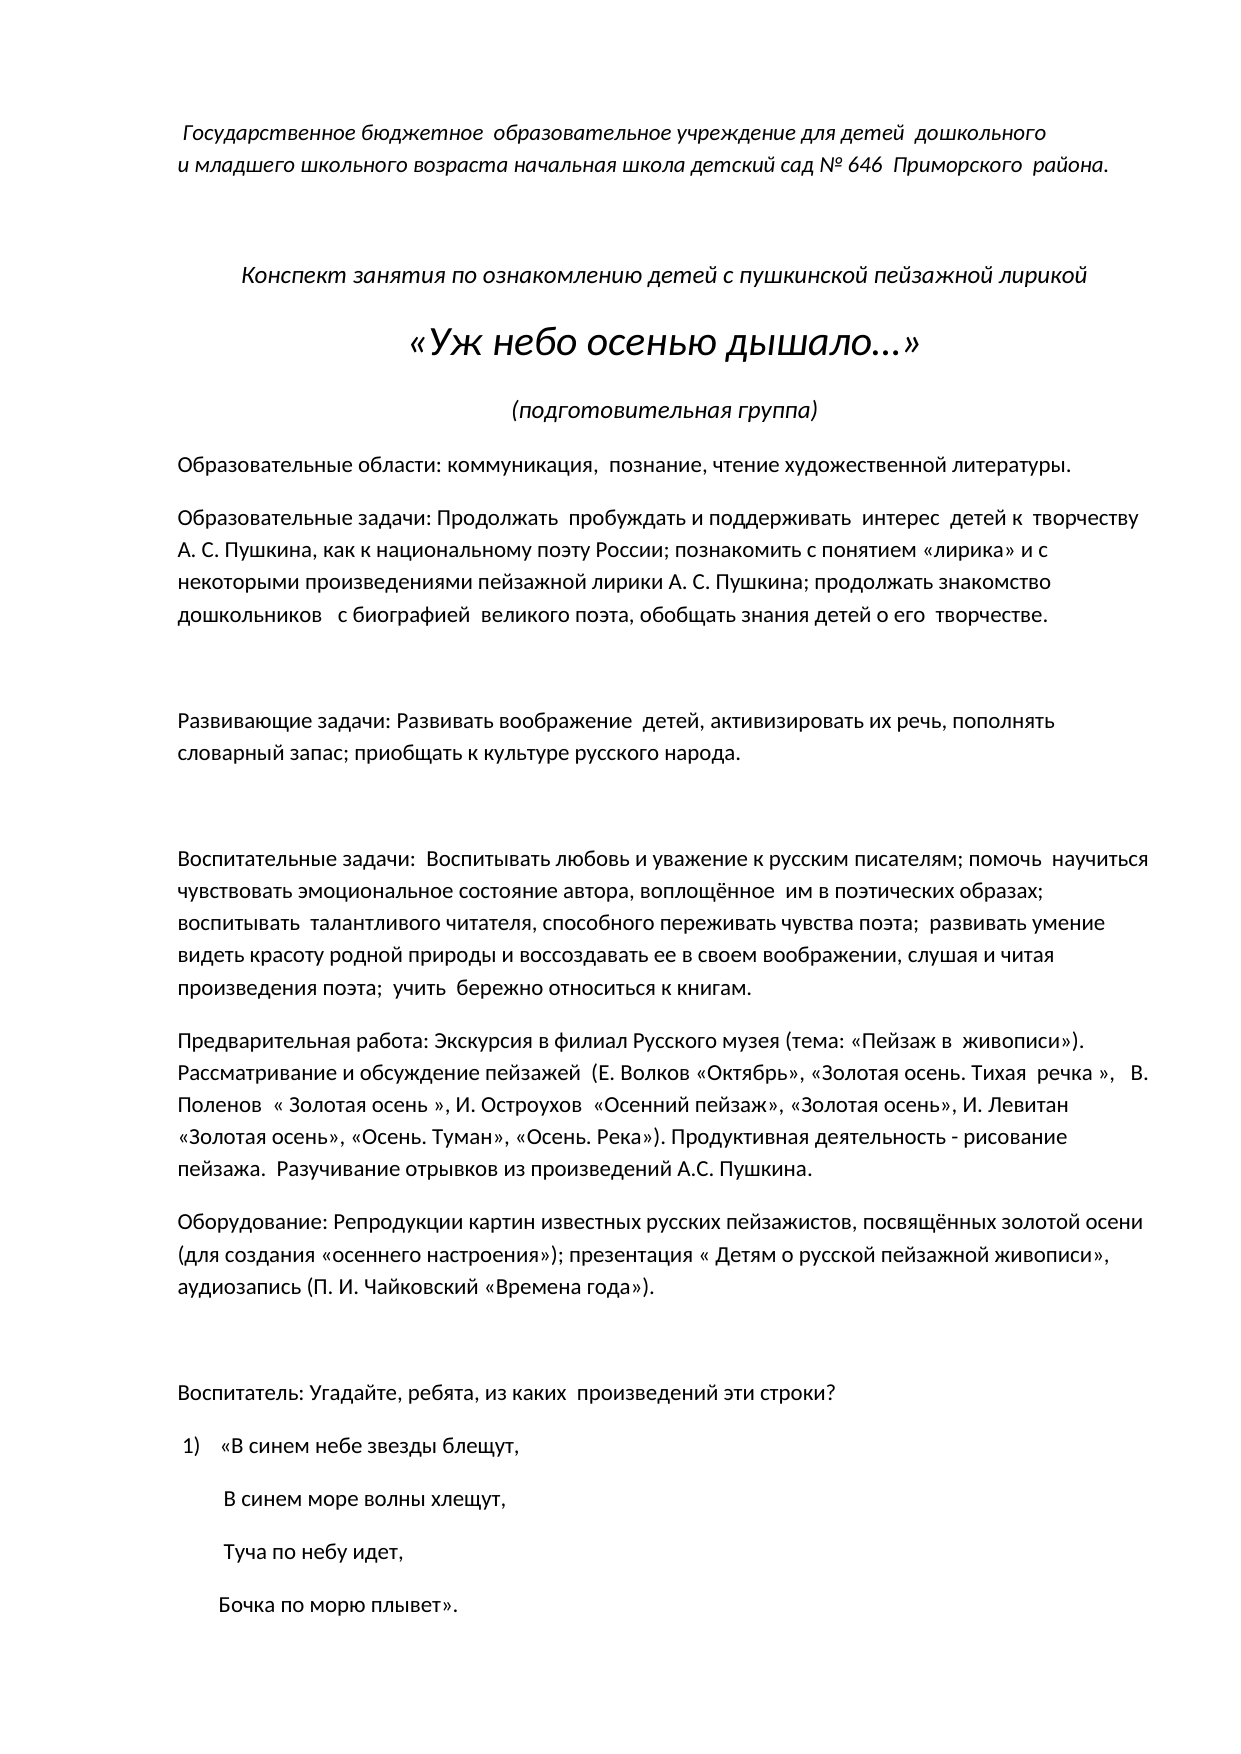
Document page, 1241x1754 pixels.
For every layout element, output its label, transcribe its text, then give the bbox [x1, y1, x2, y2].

text Конспект занятия по ознакомлению детей с пушкинской пейзажной лирикой [177, 259, 1152, 290]
text Воспитатель: Угадайте, ребята, из каких произведений эти строки? [177, 1378, 1152, 1406]
text Образовательные области: коммуникация, познание, чтение художественной литературы. [177, 450, 1152, 478]
text Оборудование: Репродукции картин известных русских пейзажистов, посвящённых золотой осени (для создания «осеннего настроения»); презентация « Детям о русской пейзажной живописи», аудиозапись (П. И. Чайковский «Времена года»). [177, 1207, 1152, 1300]
text Образовательные задачи: Продолжать пробуждать и поддерживать интерес детей к творчеству А. С. Пушкина, как к национальному поэту России; познакомить с понятием «лирика» и с некоторыми произведениями пейзажной лирики А. С. Пушкина; продолжать знакомство дошкольников с биографией великого поэта, обобщать знания детей о его творчестве. [177, 503, 1152, 628]
text В синем море волны хлещут, [177, 1484, 1152, 1512]
text Воспитательные задачи: Воспитывать любовь и уважение к русским писателям; помочь научиться чувствовать эмоциональное состояние автора, воплощённое им в поэтических образах; воспитывать талантливого читателя, способного переживать чувства поэта; развивать умение видеть красоту родной природы и воссоздавать ее в своем воображении, слушая и читая произведения поэта; учить бережно относиться к книгам. [177, 844, 1152, 1001]
text Туча по небу идет, [177, 1537, 1152, 1565]
list «В синем небе звезды блещут, [182, 1431, 1152, 1459]
text (подготовительная группа) [177, 394, 1152, 425]
text Государственное бюджетное образовательное учреждение для детей дошкольного и младшего школьного возраста начальная школа детский сад № 646 Приморского района. [177, 118, 1152, 178]
text «Уж небо осенью дышало…» [177, 315, 1152, 366]
text Бочка по морю плывет». [177, 1590, 1152, 1618]
text Развивающие задачи: Развивать воображение детей, активизировать их речь, пополнять словарный запас; приобщать к культуре русского народа. [177, 706, 1152, 766]
text Предварительная работа: Экскурсия в филиал Русского музея (тема: «Пейзаж в живописи»). Рассматривание и обсуждение пейзажей (Е. Волков «Октябрь», «Золотая осень. Тихая речка », В. Поленов « Золотая осень », И. Остроухов «Осенний пейзаж», «Золотая осень», И. Левитан «Золотая осень», «Осень. Туман», «Осень. Река»). Продуктивная деятельность - рисование пейзажа. Разучивание отрывков из произведений А.С. Пушкина. [177, 1026, 1152, 1182]
